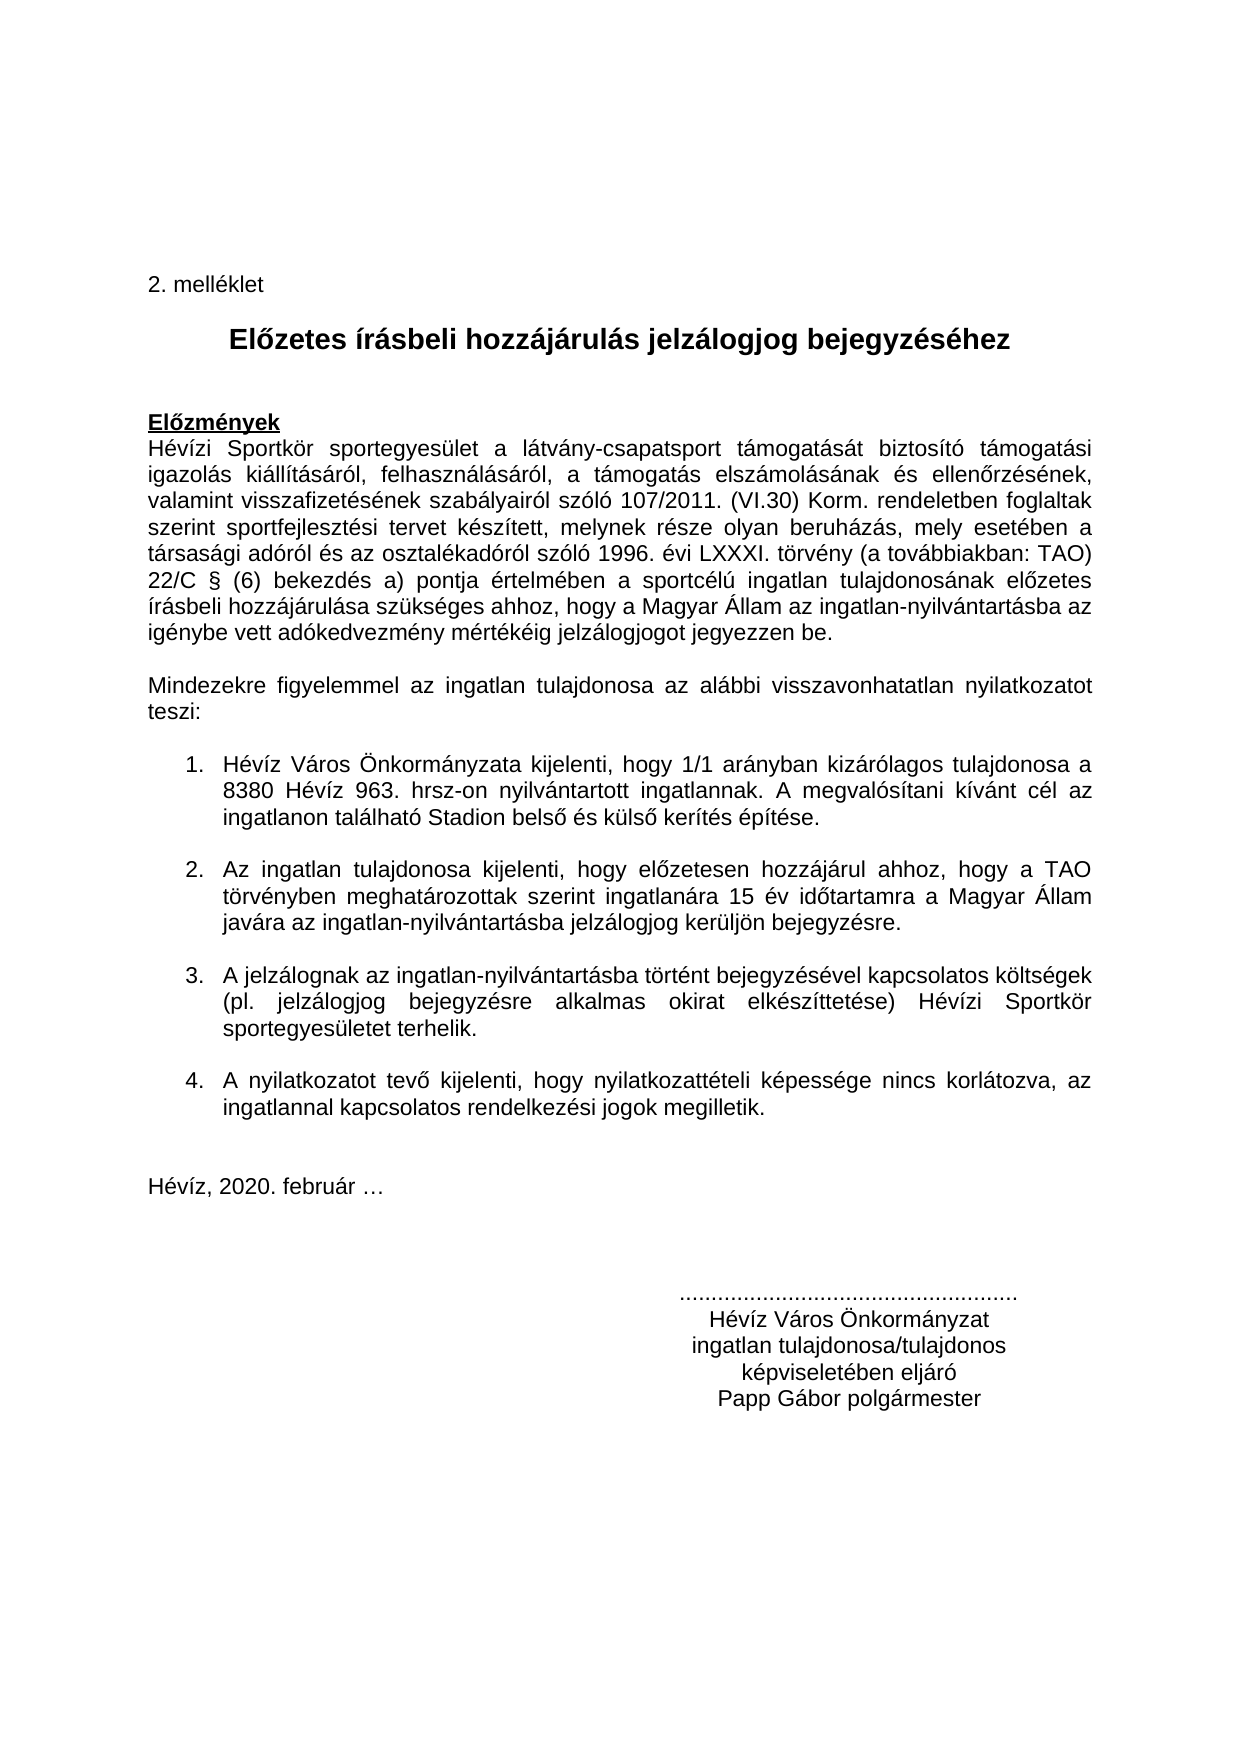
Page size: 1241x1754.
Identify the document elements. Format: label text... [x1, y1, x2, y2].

text Hévíz, 2020. február … [148, 1173, 1093, 1199]
list Az ingatlan tulajdonosa kijelenti, hogy előzetesen hozzájárul ahhoz, hogy a TAO törvényben meghatározottak szerint ingatlanára 15 év időtartamra a Magyar Állam javára az ingatlan-nyilvántartásba jelzálogjog kerüljön bejegyzésre. [185, 856, 1093, 936]
text Előzmények [148, 408, 1093, 435]
text ingatlan tulajdonosa/tulajdonos képviseletében eljáró [679, 1332, 1019, 1385]
text Előzetes írásbeli hozzájárulás jelzálogjog bejegyzéséhez [148, 322, 1093, 356]
text Hévízi Sportkör sportegyesület a látvány-csapatsport támogatását biztosító támogatási igazolás kiállításáról, felhasználásáról, a támogatás elszámolásának és ellenőrzésének, valamint visszafizetésének szabályairól szóló 107/2011. (VI.30) Korm. rendeletben foglaltak szerint sportfejlesztési tervet készített, melynek része olyan beruházás, mely esetében a társasági adóról és az osztalékadóról szóló 1996. évi LXXXI. törvény (a továbbiakban: TAO) 22/C § (6) bekezdés a) pontja értelmében a sportcélú ingatlan tulajdonosának előzetes írásbeli hozzájárulása szükséges ahhoz, hogy a Magyar Állam az ingatlan-nyilvántartásba az igénybe vett adókedvezmény mértékéig jelzálogjogot jegyezzen be. [148, 435, 1093, 646]
list A jelzálognak az ingatlan-nyilvántartásba történt bejegyzésével kapcsolatos költségek (pl. jelzálogjog bejegyzésre alkalmas okirat elkészíttetése) Hévízi Sportkör sportegyesületet terhelik. [185, 962, 1093, 1041]
text Hévíz Város Önkormányzat [679, 1306, 1019, 1332]
list Hévíz Város Önkormányzata kijelenti, hogy 1/1 arányban kizárólagos tulajdonosa a 8380 Hévíz 963. hrsz-on nyilvántartott ingatlannak. A megvalósítani kívánt cél az ingatlanon található Stadion belső és külső kerítés építése. [185, 751, 1093, 830]
text Papp Gábor polgármester [679, 1385, 1019, 1412]
text Mindezekre figyelemmel az ingatlan tulajdonosa az alábbi visszavonhatatlan nyilatkozatot teszi: [148, 672, 1093, 725]
text 2. melléklet [148, 271, 1093, 297]
list A nyilatkozatot tevő kijelenti, hogy nyilatkozattételi képessége nincs korlátozva, az ingatlannal kapcsolatos rendelkezési jogok megilletik. [185, 1067, 1093, 1120]
